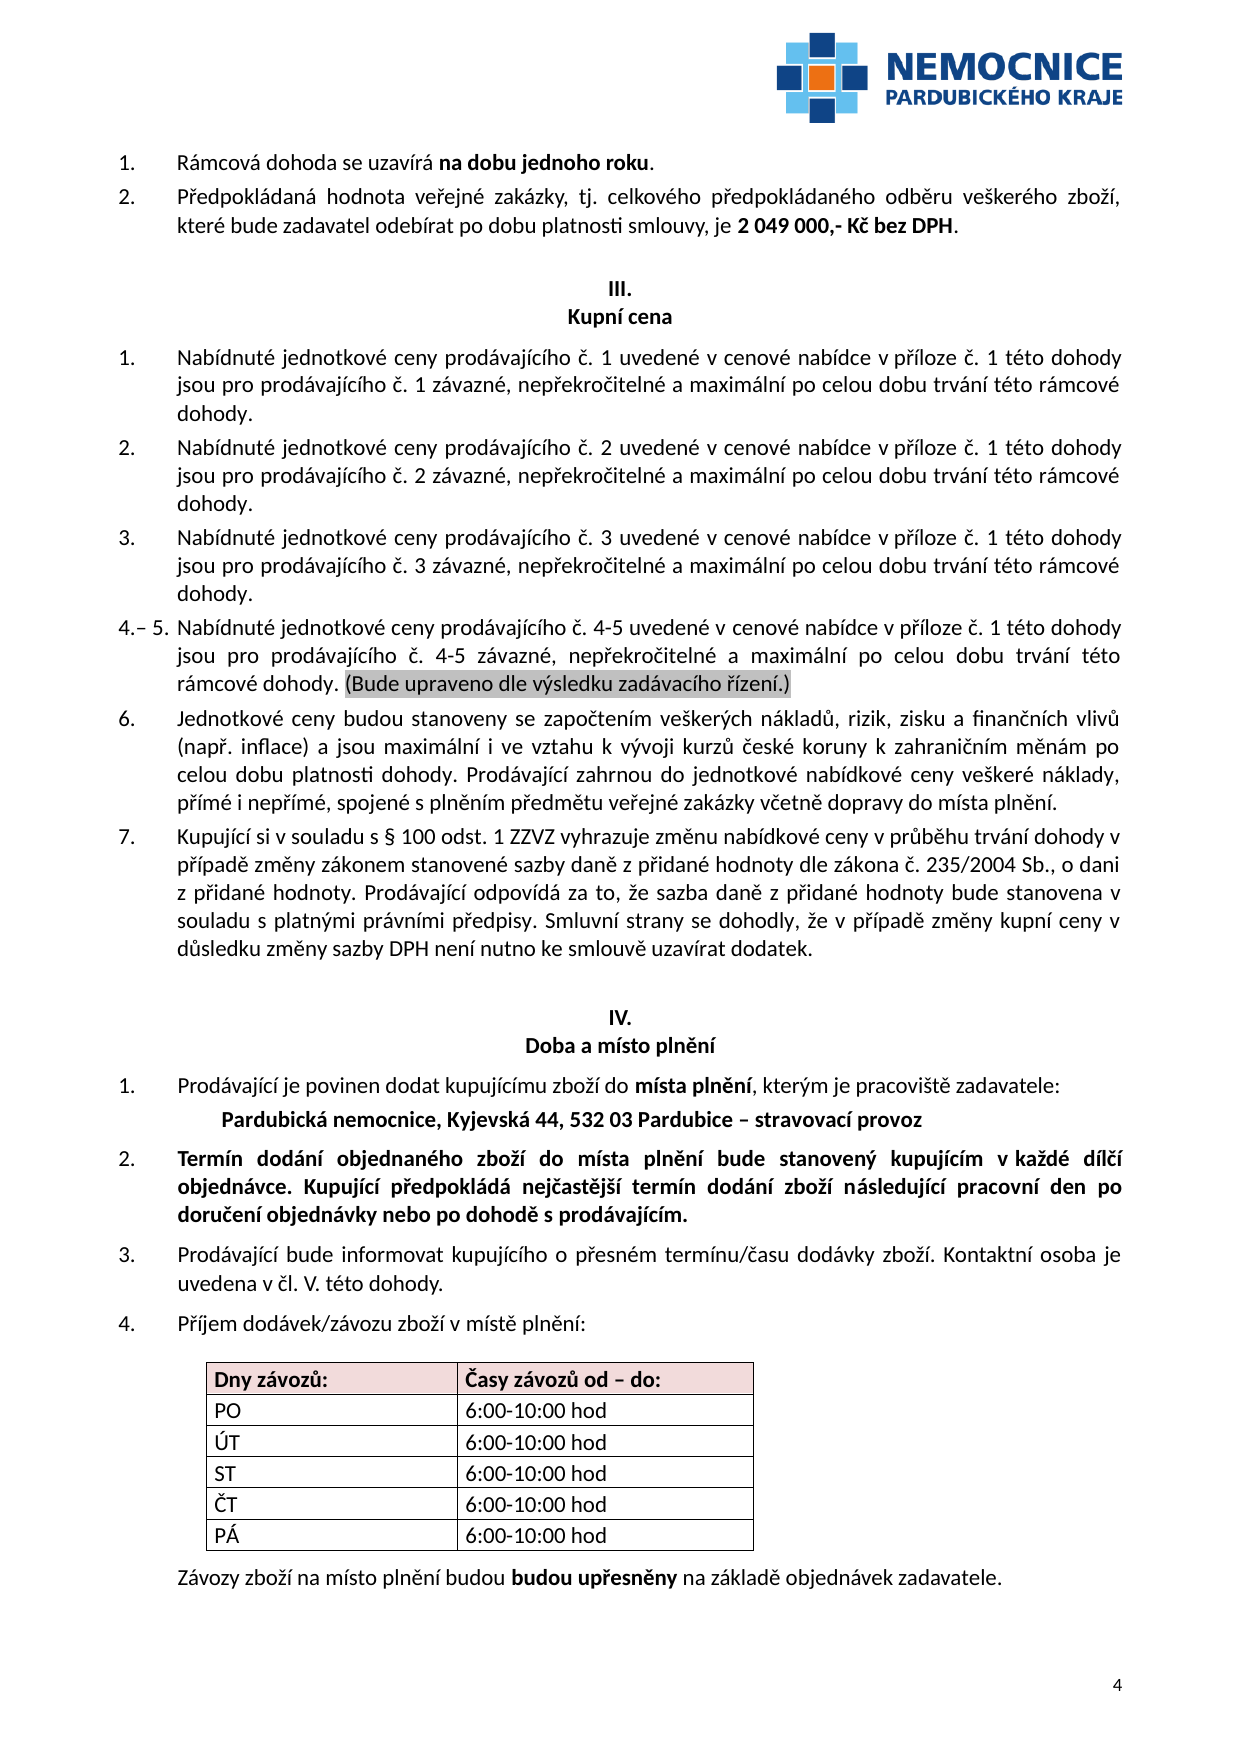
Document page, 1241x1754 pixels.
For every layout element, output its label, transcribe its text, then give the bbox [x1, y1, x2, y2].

text 2. Předpokládaná hodnota veřejné zakázky, tj. celkového předpokládaného odběru veškerého zboží, které bude zadavatel odebírat po dobu platnosti smlouvy, je 2 049 000,- Kč bez DPH. [118, 182, 1122, 239]
picture [775, 31, 1123, 124]
text Kupní cena [118, 302, 1122, 330]
text 4.– 5. Nabídnuté jednotkové ceny prodávajícího č. 4-5 uvedené v cenové nabídce v příloze č. 1 této dohody jsou pro prodávajícího č. 4-5 závazné, nepřekročitelné a maximální po celou dobu trvání této rámcové dohody. (Bude upraveno dle výsledku zadávacího řízení.) [118, 613, 1122, 698]
list Prodávající je povinen dodat kupujícímu zboží do místa plnění, kterým je pracoviště zadavatele: [118, 1071, 1122, 1099]
text Závozy zboží na místo plnění budou budou upřesněny na základě objednávek zadavatele. [177, 1563, 1122, 1591]
text IV. [118, 1003, 1122, 1031]
text 7. Kupující si v souladu s § 100 odst. 1 ZZVZ vyhrazuje změnu nabídkové ceny v průběhu trvání dohody v případě změny zákonem stanovené sazby daně z přidané hodnoty dle zákona č. 235/2004 Sb., o dani z přidané hodnoty. Prodávající odpovídá za to, že sazba daně z přidané hodnoty bude stanovena v souladu s platnými právními předpisy. Smluvní strany se dohodly, že v případě změny kupní ceny v důsledku změny sazby DPH není nutno ke smlouvě uzavírat dodatek. [118, 822, 1122, 962]
text 1. Nabídnuté jednotkové ceny prodávajícího č. 1 uvedené v cenové nabídce v příloze č. 1 této dohody jsou pro prodávajícího č. 1 závazné, nepřekročitelné a maximální po celou dobu trvání této rámcové dohody. [118, 343, 1122, 427]
text Pardubická nemocnice, Kyjevská 44, 532 03 Pardubice – stravovací provoz [119, 1106, 1122, 1134]
text 3. Nabídnuté jednotkové ceny prodávajícího č. 3 uvedené v cenové nabídce v příloze č. 1 této dohody jsou pro prodávajícího č. 3 závazné, nepřekročitelné a maximální po celou dobu trvání této rámcové dohody. [118, 523, 1122, 607]
table_cell 6:00-10:00 hod [458, 1426, 753, 1456]
table_header Časy závozů od – do: [458, 1363, 753, 1393]
table_cell ST [207, 1457, 457, 1487]
text Doba a místo plnění [118, 1031, 1122, 1059]
table_cell PO [207, 1395, 457, 1425]
list Termín dodání objednaného zboží do místa plnění bude stanovený kupujícím v každé dílčí objednávce. Kupující předpokládá nejčastější termín dodání zboží následující pracovní den po doručení objednávky nebo po dohodě s prodávajícím. [118, 1144, 1122, 1228]
text 4. Příjem dodávek/závozu zboží v místě plnění: [118, 1309, 1122, 1337]
table_cell 6:00-10:00 hod [458, 1488, 753, 1518]
list Prodávající bude informovat kupujícího o přesném termínu/času dodávky zboží. Kontaktní osoba je uvedena v čl. V. této dohody. [118, 1241, 1122, 1297]
text 2. Nabídnuté jednotkové ceny prodávajícího č. 2 uvedené v cenové nabídce v příloze č. 1 této dohody jsou pro prodávajícího č. 2 závazné, nepřekročitelné a maximální po celou dobu trvání této rámcové dohody. [118, 433, 1122, 517]
table_cell 6:00-10:00 hod [458, 1395, 753, 1425]
table_cell ÚT [207, 1426, 457, 1456]
text 6. Jednotkové ceny budou stanoveny se započtením veškerých nákladů, rizik, zisku a finančních vlivů (např. inflace) a jsou maximální i ve vztahu k vývoji kurzů české koruny k zahraničním měnám po celou dobu platnosti dohody. Prodávající zahrnou do jednotkové nabídkové ceny veškeré náklady, přímé i nepřímé, spojené s plněním předmětu veřejné zakázky včetně dopravy do místa plnění. [118, 704, 1122, 816]
table_cell 6:00-10:00 hod [458, 1520, 753, 1550]
text 1. Rámcová dohoda se uzavírá na dobu jednoho roku. [118, 148, 1122, 176]
table_cell ČT [207, 1488, 457, 1518]
text III. [118, 274, 1122, 302]
table_cell PÁ [207, 1520, 457, 1550]
table_cell 6:00-10:00 hod [458, 1457, 753, 1487]
table_header Dny závozů: [207, 1363, 457, 1393]
